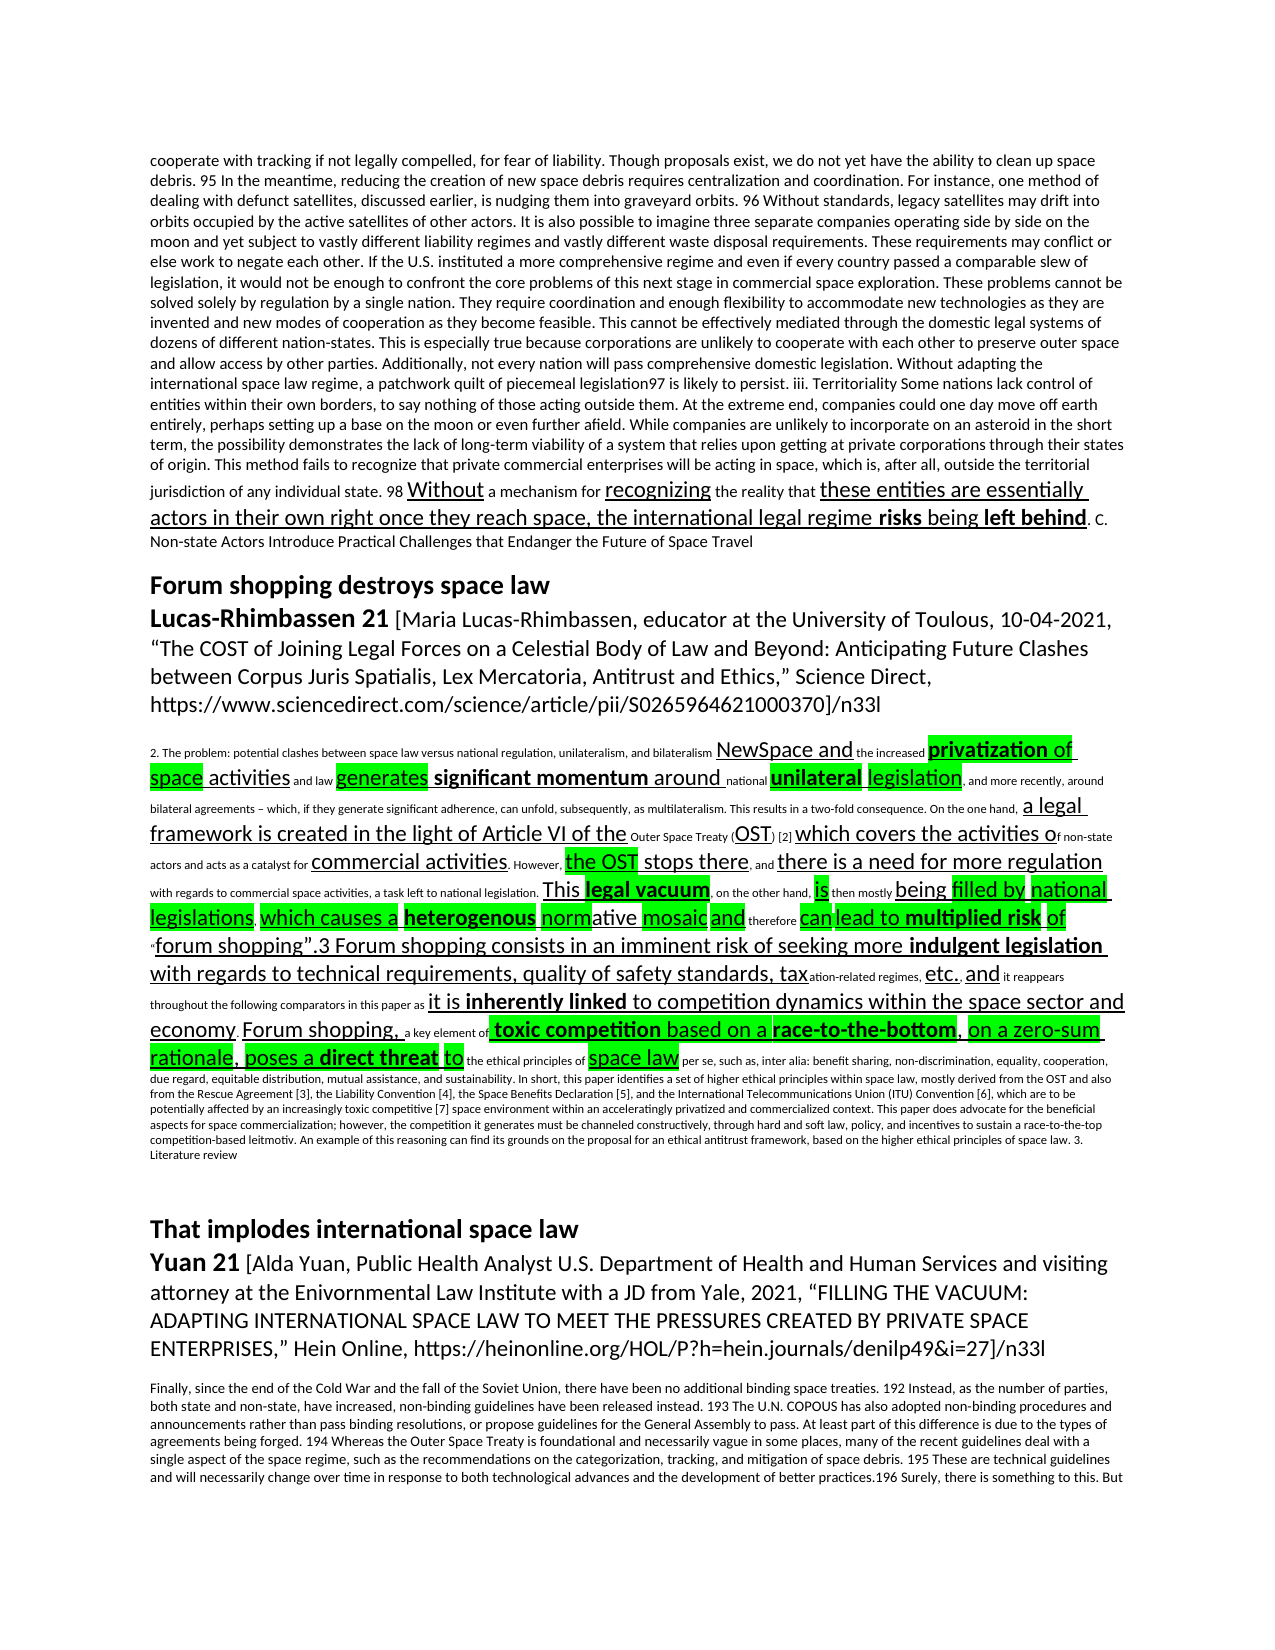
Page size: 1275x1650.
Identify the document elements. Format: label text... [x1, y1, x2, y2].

text 2. The problem: potential clashes between space law versus national regulation, unilateralism, and bilateralism NewSpace and the increased privatization of space activities and law generates significant momentum around national unilateral legislation, and more recently, around bilateral agreements – which, if they generate significant adherence, can unfold, subsequently, as multilateralism. This results in a two-fold consequence. On the one hand, a legal framework is created in the light of Article VI of the Outer Space Treaty (OST) [2] which covers the activities of non-state actors and acts as a catalyst for commercial activities. However, the OST stops there, and there is a need for more regulation with regards to commercial space activities, a task left to national legislation. This legal vacuum, on the other hand, is then mostly being filled by national legislations, which causes a heterogenous normative mosaic and therefore can lead to multiplied risk of “forum shopping”.3 Forum shopping consists in an imminent risk of seeking more indulgent legislation with regards to technical requirements, quality of safety standards, taxation-related regimes, etc., and it reappears throughout the following comparators in this paper as it is inherently linked to competition dynamics within the space sector and economy. Forum shopping, a key element of toxic competition based on a race-to-the-bottom, on a zero-sum rationale, poses a direct threat to the ethical principles of space law per se, such as, inter alia: benefit sharing, non-discrimination, equality, cooperation, due regard, equitable distribution, mutual assistance, and sustainability. In short, this paper identifies a set of higher ethical principles within space law, mostly derived from the OST and also from the Rescue Agreement [3], the Liability Convention [4], the Space Benefits Declaration [5], and the International Telecommunications Union (ITU) Convention [6], which are to be potentially affected by an increasingly toxic competitive [7] space environment within an acceleratingly privatized and commercialized context. This paper does advocate for the beneficial aspects for space commercialization; however, the competition it generates must be channeled constructively, through hard and soft law, policy, and incentives to sustain a race-to-the-top competition-based leitmotiv. An example of this reasoning can find its grounds on the proposal for an ethical antitrust framework, based on the higher ethical principles of space law. 3. Literature review [150, 735, 1125, 1163]
text Forum shopping destroys space law [150, 568, 1125, 601]
text That implodes international space law [150, 1212, 1125, 1246]
text Yuan 21 [Alda Yuan, Public Health Analyst U.S. Department of Health and Human Services and visiting attorney at the Enivornmental Law Institute with a JD from Yale, 2021, “FILLING THE VACUUM: ADAPTING INTERNATIONAL SPACE LAW TO MEET THE PRESSURES CREATED BY PRIVATE SPACE ENTERPRISES,” Hein Online, https://heinonline.org/HOL/P?h=hein.journals/denilp49&i=27]/n33l [150, 1246, 1125, 1363]
text Lucas-Rhimbassen 21 [Maria Lucas-Rhimbassen, educator at the University of Toulous, 10-04-2021, “The COST of Joining Legal Forces on a Celestial Body of Law and Beyond: Anticipating Future Clashes between Corpus Juris Spatialis, Lex Mercatoria, Antitrust and Ethics,” Science Direct, https://www.sciencedirect.com/science/article/pii/S0265964621000370]/n33l [150, 601, 1125, 718]
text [150, 150, 1125, 551]
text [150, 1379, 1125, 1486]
